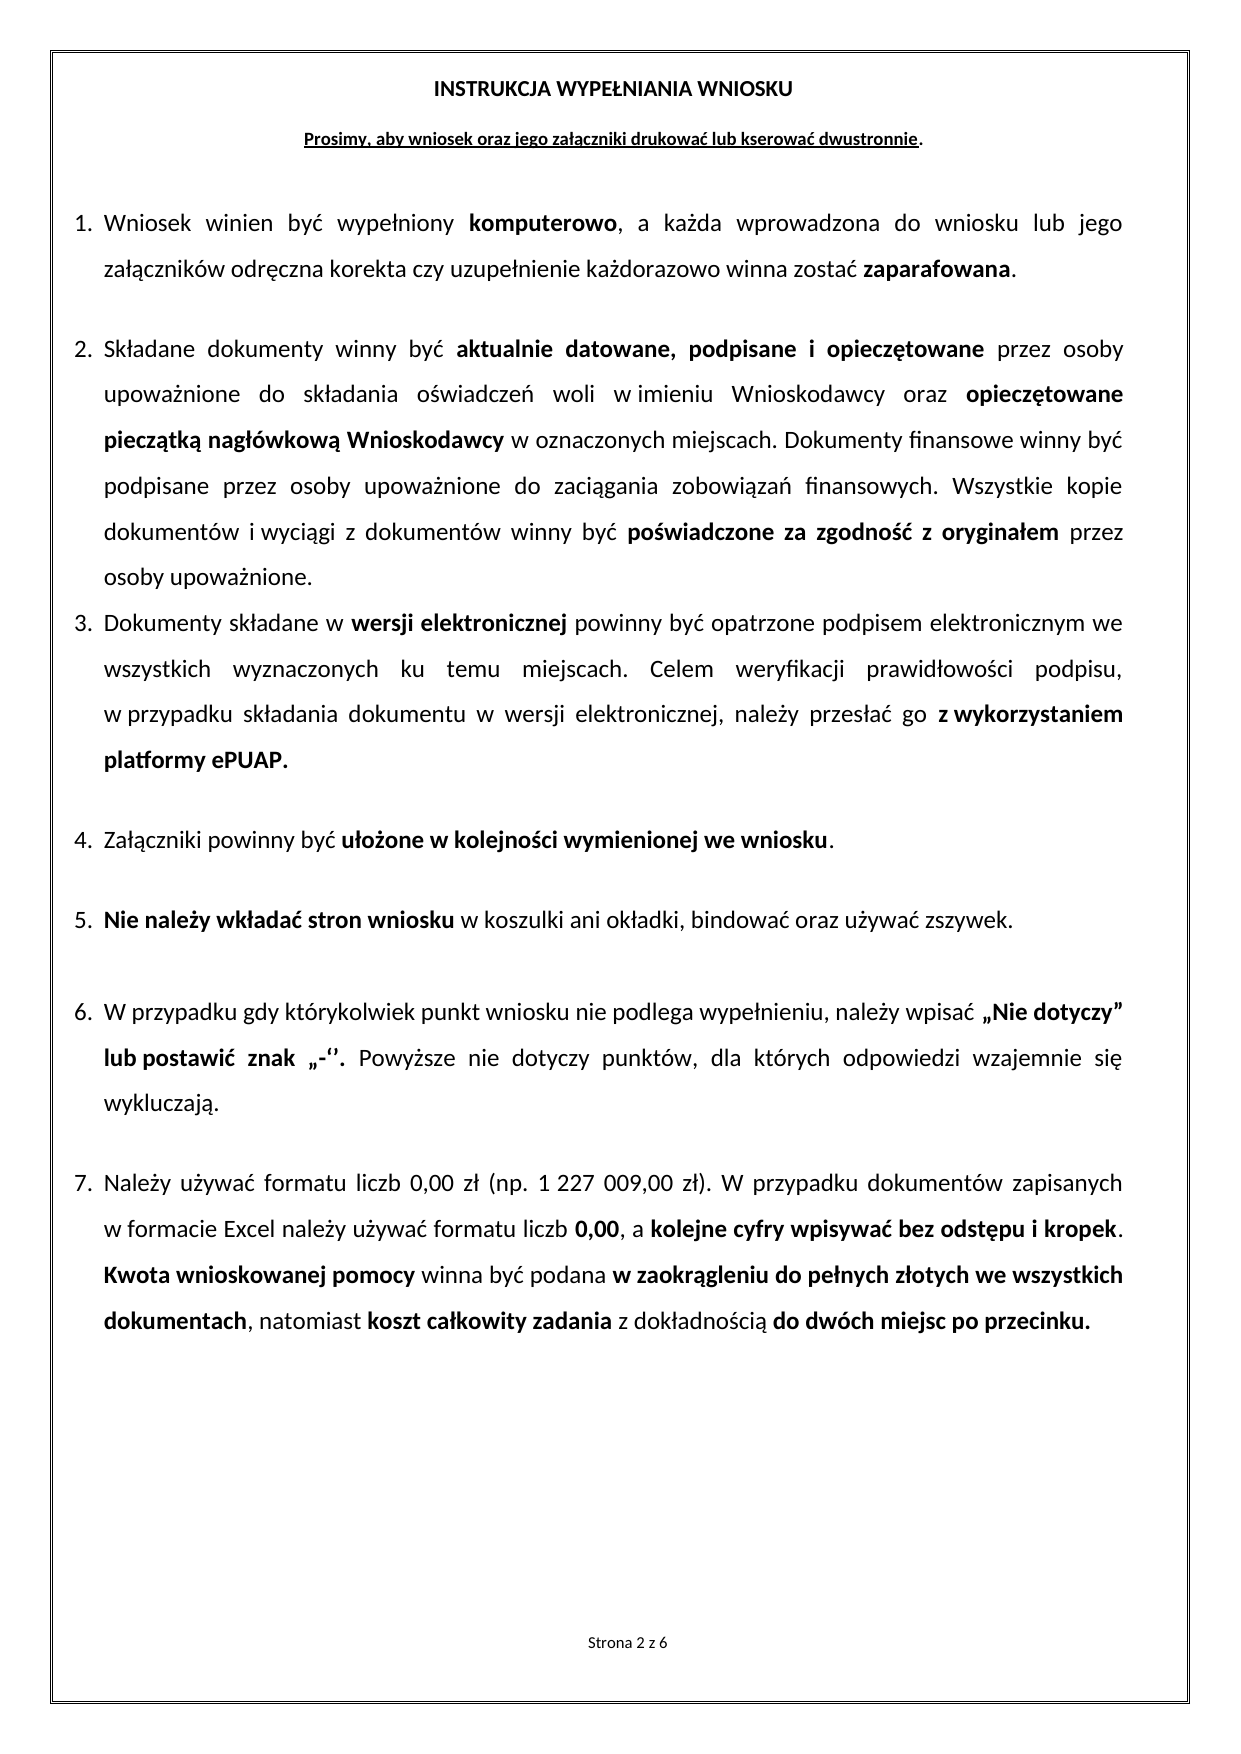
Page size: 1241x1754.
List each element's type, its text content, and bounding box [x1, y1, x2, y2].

text Prosimy, aby wniosek oraz jego załączniki drukować lub kserować dwustronnie. [103, 127, 1123, 150]
list Dokumenty składane w wersji elektronicznej powinny być opatrzone podpisem elektronicznym we wszystkich wyznaczonych ku temu miejscach. Celem weryfikacji prawidłowości podpisu, w przypadku składania dokumentu w wersji elektronicznej, należy przesłać go z wykorzystaniem platformy ePUAP. [74, 607, 1123, 775]
list Należy używać formatu liczb 0,00 zł (np. 1 227 009,00 zł). W przypadku dokumentów zapisanych w formacie Excel należy używać formatu liczb 0,00, a kolejne cyfry wpisywać bez odstępu i kropek. Kwota wnioskowanej pomocy winna być podana w zaokrągleniu do pełnych złotych we wszystkich dokumentach, natomiast koszt całkowity zadania z dokładnością do dwóch miejsc po przecinku. [74, 1168, 1123, 1335]
text INSTRUKCJA WYPEŁNIANIA WNIOSKU [103, 74, 1123, 102]
list Nie należy wkładać stron wniosku w koszulki ani okładki, bindować oraz używać zszywek. [74, 904, 1123, 935]
list Składane dokumenty winny być aktualnie datowane, podpisane i opieczętowane przez osoby upoważnione do składania oświadczeń woli w imieniu Wnioskodawcy oraz opieczętowane pieczątką nagłówkową Wnioskodawcy w oznaczonych miejscach. Dokumenty finansowe winny być podpisane przez osoby upoważnione do zaciągania zobowiązań finansowych. Wszystkie kopie dokumentów i wyciągi z dokumentów winny być poświadczone za zgodność z oryginałem przez osoby upoważnione. [74, 333, 1123, 592]
list W przypadku gdy którykolwiek punkt wniosku nie podlega wypełnieniu, należy wpisać „Nie dotyczy” lub postawić znak „-‘’. Powyższe nie dotyczy punktów, dla których odpowiedzi wzajemnie się wykluczają. [74, 996, 1123, 1118]
list Załączniki powinny być ułożone w kolejności wymienionej we wniosku. [74, 824, 1123, 855]
list Wniosek winien być wypełniony komputerowo, a każda wprowadzona do wniosku lub jego załączników odręczna korekta czy uzupełnienie każdorazowo winna zostać zaparafowana. [74, 207, 1123, 283]
